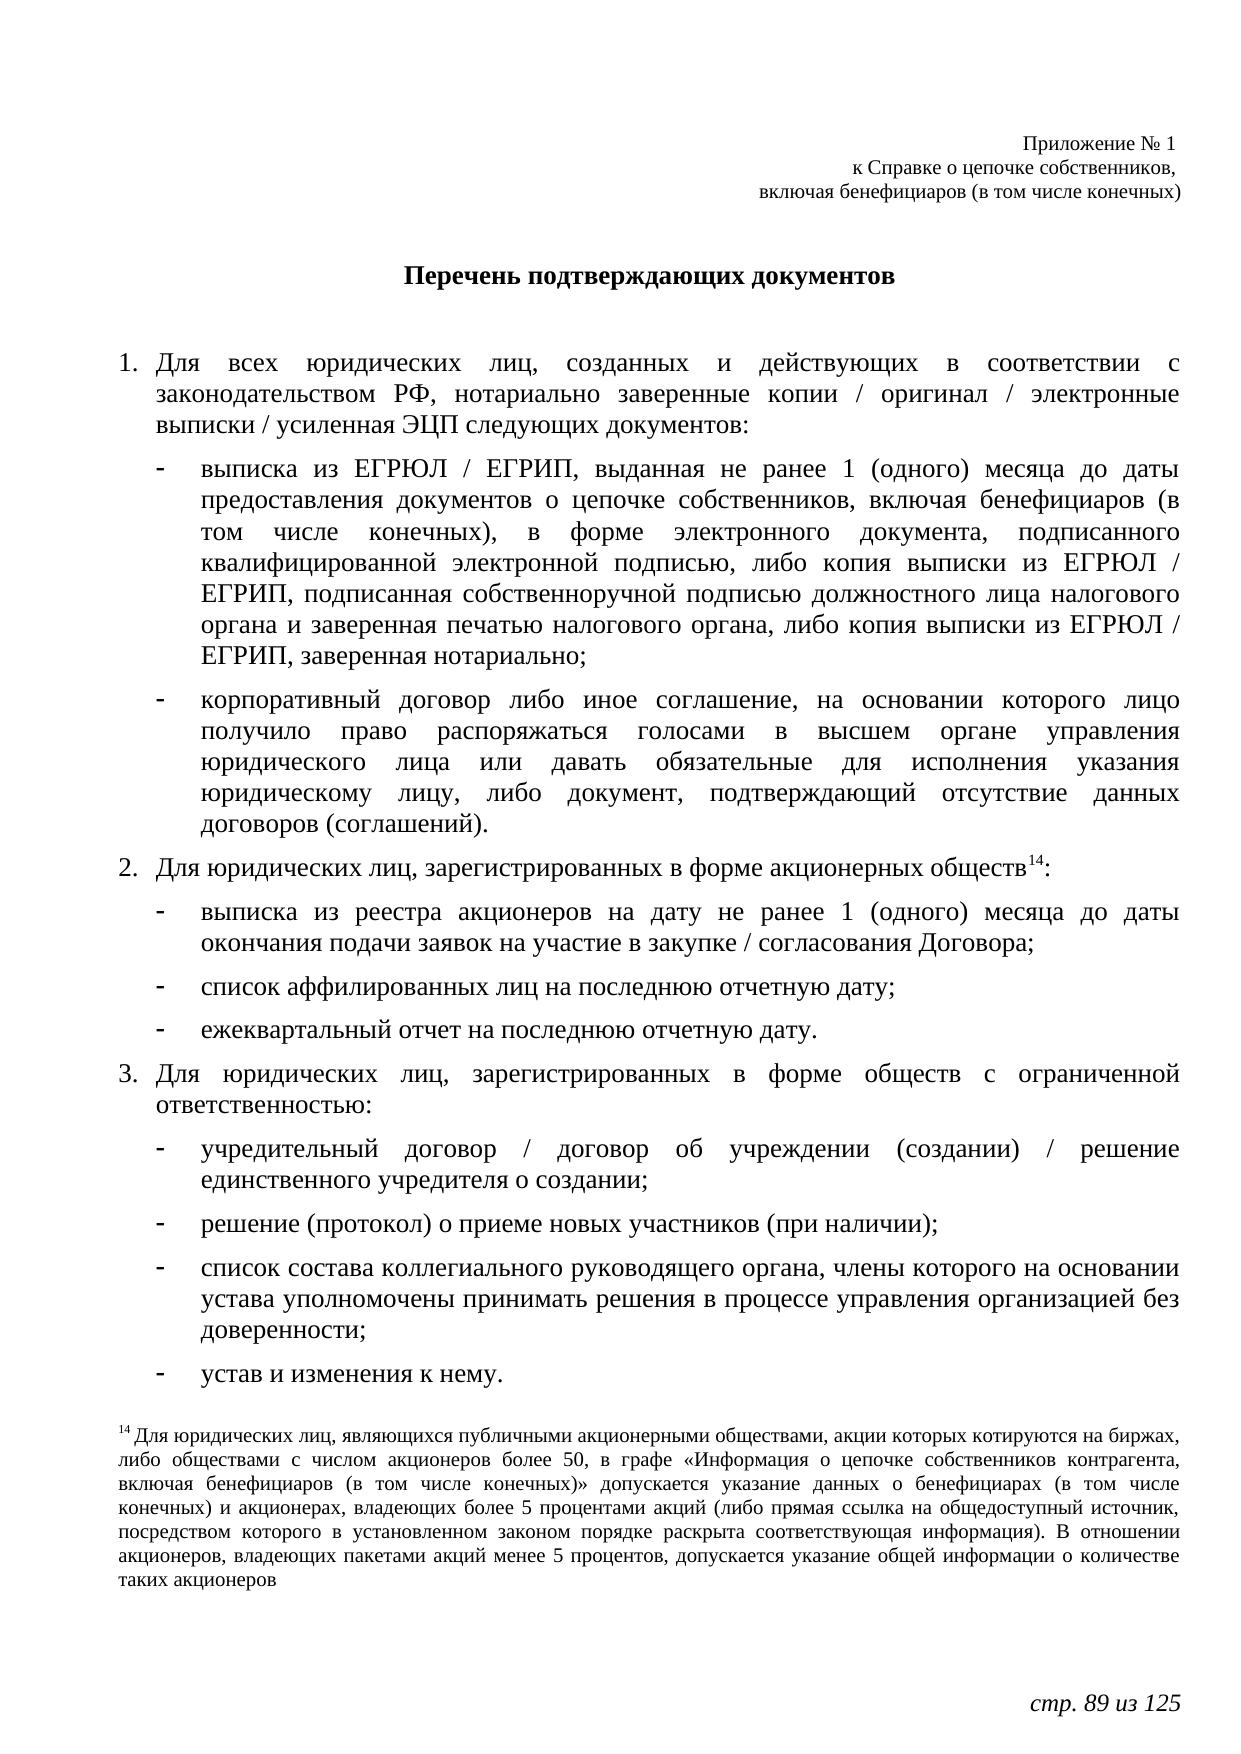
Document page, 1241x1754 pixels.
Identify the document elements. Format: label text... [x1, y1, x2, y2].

list решение (протокол) о приеме новых участников (при наличии); [156, 1207, 1181, 1238]
list выписка из реестра акционеров на дату не ранее 1 (одного) месяца до даты окончания подачи заявок на участие в закупке / согласования Договора; [156, 895, 1181, 957]
list устав и изменения к нему. [156, 1357, 1181, 1388]
list учредительный договор / договор об учреждении (создании) / решение единственного учредителя о создании; [156, 1132, 1181, 1194]
text Перечень подтверждающих документов [118, 259, 1181, 290]
list список аффилированных лиц на последнюю отчетную дату; [156, 970, 1181, 1001]
list выписка из ЕГРЮЛ / ЕГРИП, выданная не ранее 1 (одного) месяца до даты предоставления документов о цепочке собственников, включая бенефициаров (в том числе конечных), в форме электронного документа, подписанного квалифицированной электронной подписью, либо копия выписки из ЕГРЮЛ / ЕГРИП, подписанная собственноручной подписью должностного лица налогового органа и заверенная печатью налогового органа, либо копия выписки из ЕГРЮЛ / ЕГРИП, заверенная нотариально; [156, 452, 1181, 670]
list Для юридических лиц, зарегистрированных в форме обществ с ограниченной ответственностью: [118, 1057, 1181, 1119]
text Приложение № 1 к Справке о цепочке собственников, включая бенефициаров (в том числе конечных) [118, 131, 1181, 203]
list Для юридических лиц, зарегистрированных в форме акционерных обществ: [118, 851, 1181, 882]
list корпоративный договор либо иное соглашение, на основании которого лицо получило право распоряжаться голосами в высшем органе управления юридического лица или давать обязательные для исполнения указания юридическому лицу, либо документ, подтверждающий отсутствие данных договоров (соглашений). [156, 683, 1181, 839]
list Для всех юридических лиц, созданных и действующих в соответствии с законодательством РФ, нотариально заверенные копии / оригинал / электронные выписки / усиленная ЭЦП следующих документов: [118, 346, 1181, 440]
list ежеквартальный отчет на последнюю отчетную дату. [156, 1013, 1181, 1045]
